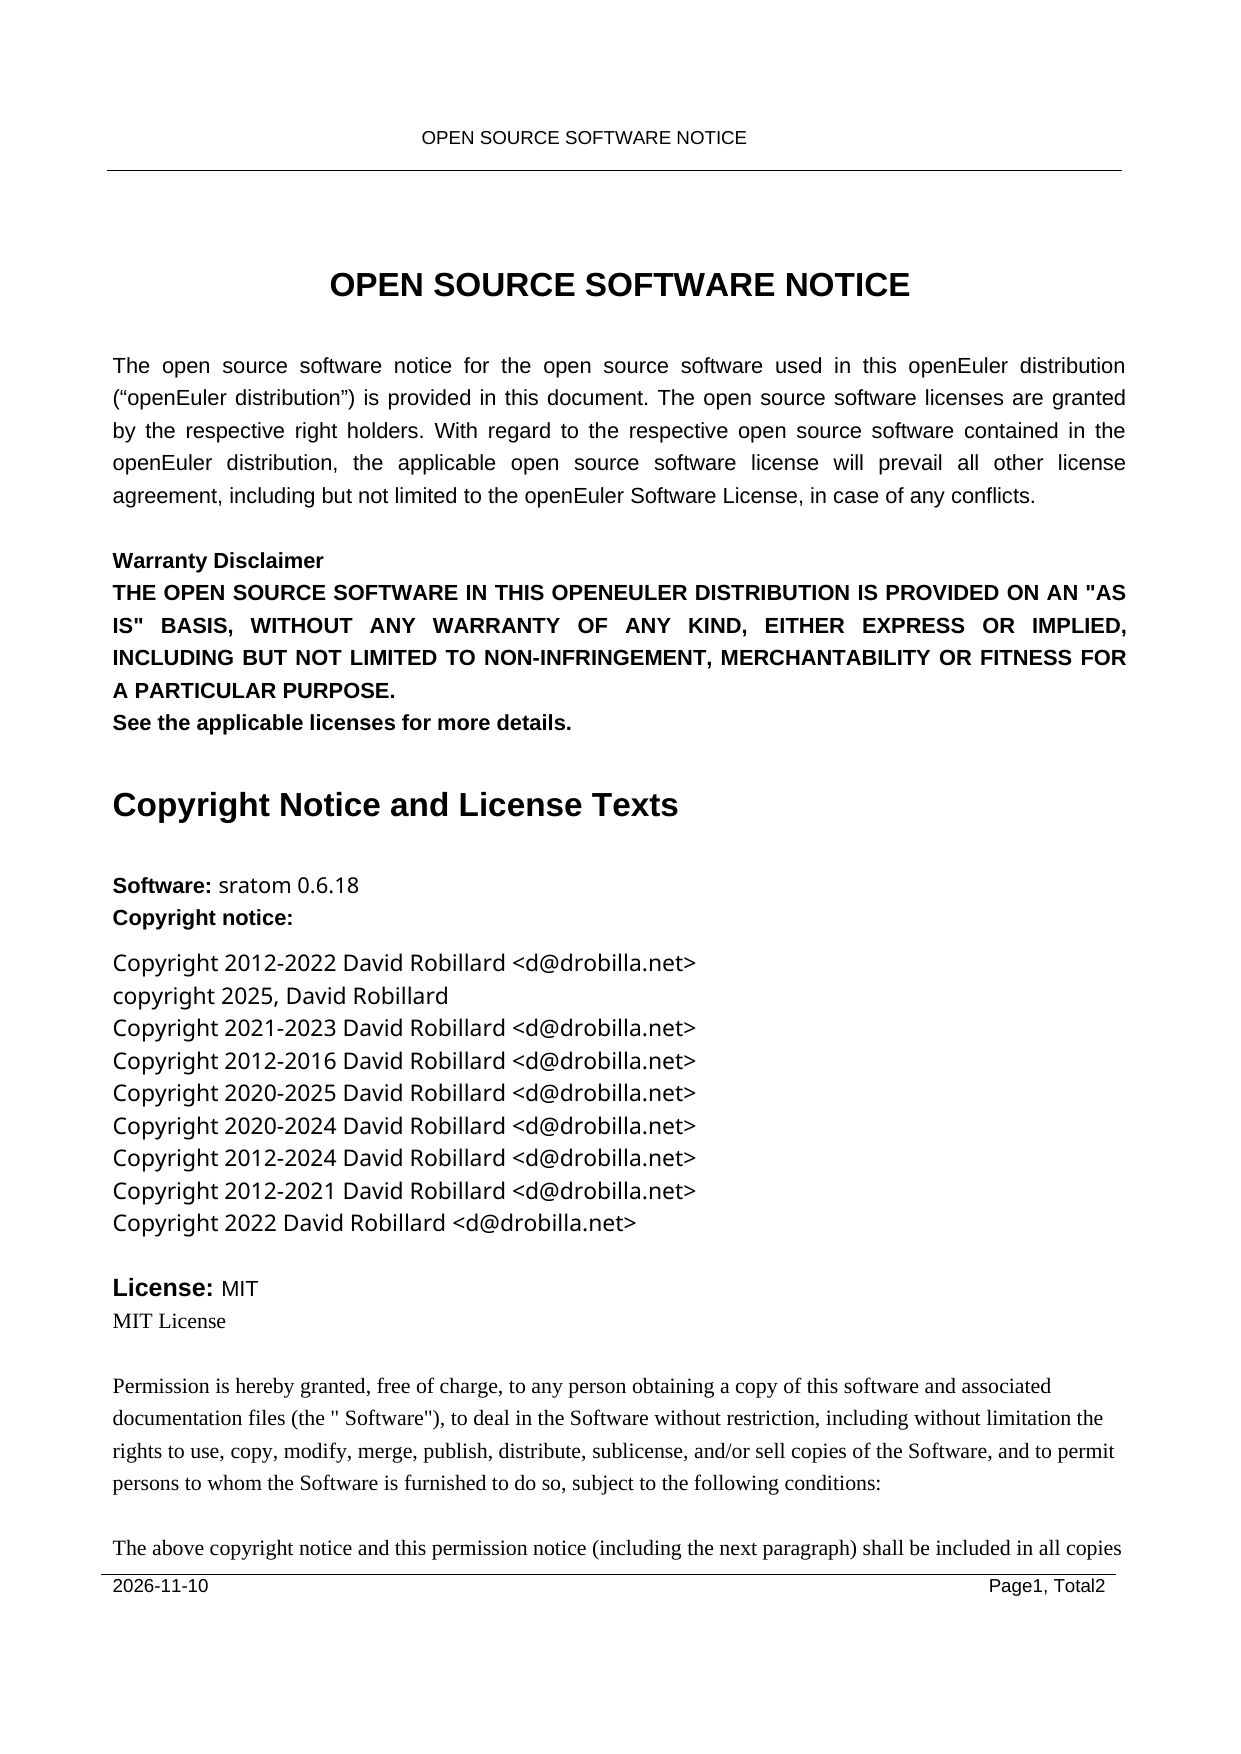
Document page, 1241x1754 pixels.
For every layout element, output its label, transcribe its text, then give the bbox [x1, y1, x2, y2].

title Software: sratom 0.6.18 [112, 869, 1128, 901]
text License: MIT [112, 1272, 1128, 1304]
text Warranty Disclaimer [112, 544, 1128, 576]
text The open source software notice for the open source software used in this openEuler distribution (“openEuler distribution”) is provided in this document. The open source software licenses are granted by the respective right holders. With regard to the respective open source software contained in the openEuler distribution, the applicable open source software license will prevail all other license agreement, including but not limited to the openEuler Software License, in case of any conflicts. [112, 349, 1128, 511]
text Copyright Notice and License Texts [112, 771, 1128, 836]
text Copyright 2012-2022 David Robillard <d@drobilla.net> copyright 2025, David Robillard Copyright 2021-2023 David Robillard <d@drobilla.net> Copyright 2012-2016 David Robillard <d@drobilla.net> Copyright 2020-2025 David Robillard <d@drobilla.net> Copyright 2020-2024 David Robillard <d@drobilla.net> Copyright 2012-2024 David Robillard <d@drobilla.net> Copyright 2012-2021 David Robillard <d@drobilla.net> Copyright 2022 David Robillard <d@drobilla.net> [112, 947, 1128, 1272]
text Copyright notice: [112, 901, 1128, 934]
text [112, 1304, 1128, 1564]
text THE OPEN SOURCE SOFTWARE IN THIS OPENEULER DISTRIBUTION IS PROVIDED ON AN "AS IS" BASIS, WITHOUT ANY WARRANTY OF ANY KIND, EITHER EXPRESS OR IMPLIED, INCLUDING BUT NOT LIMITED TO NON-INFRINGEMENT, MERCHANTABILITY OR FITNESS FOR A PARTICULAR PURPOSE. See the applicable licenses for more details. [112, 576, 1128, 739]
text OPEN SOURCE SOFTWARE NOTICE [112, 251, 1128, 316]
